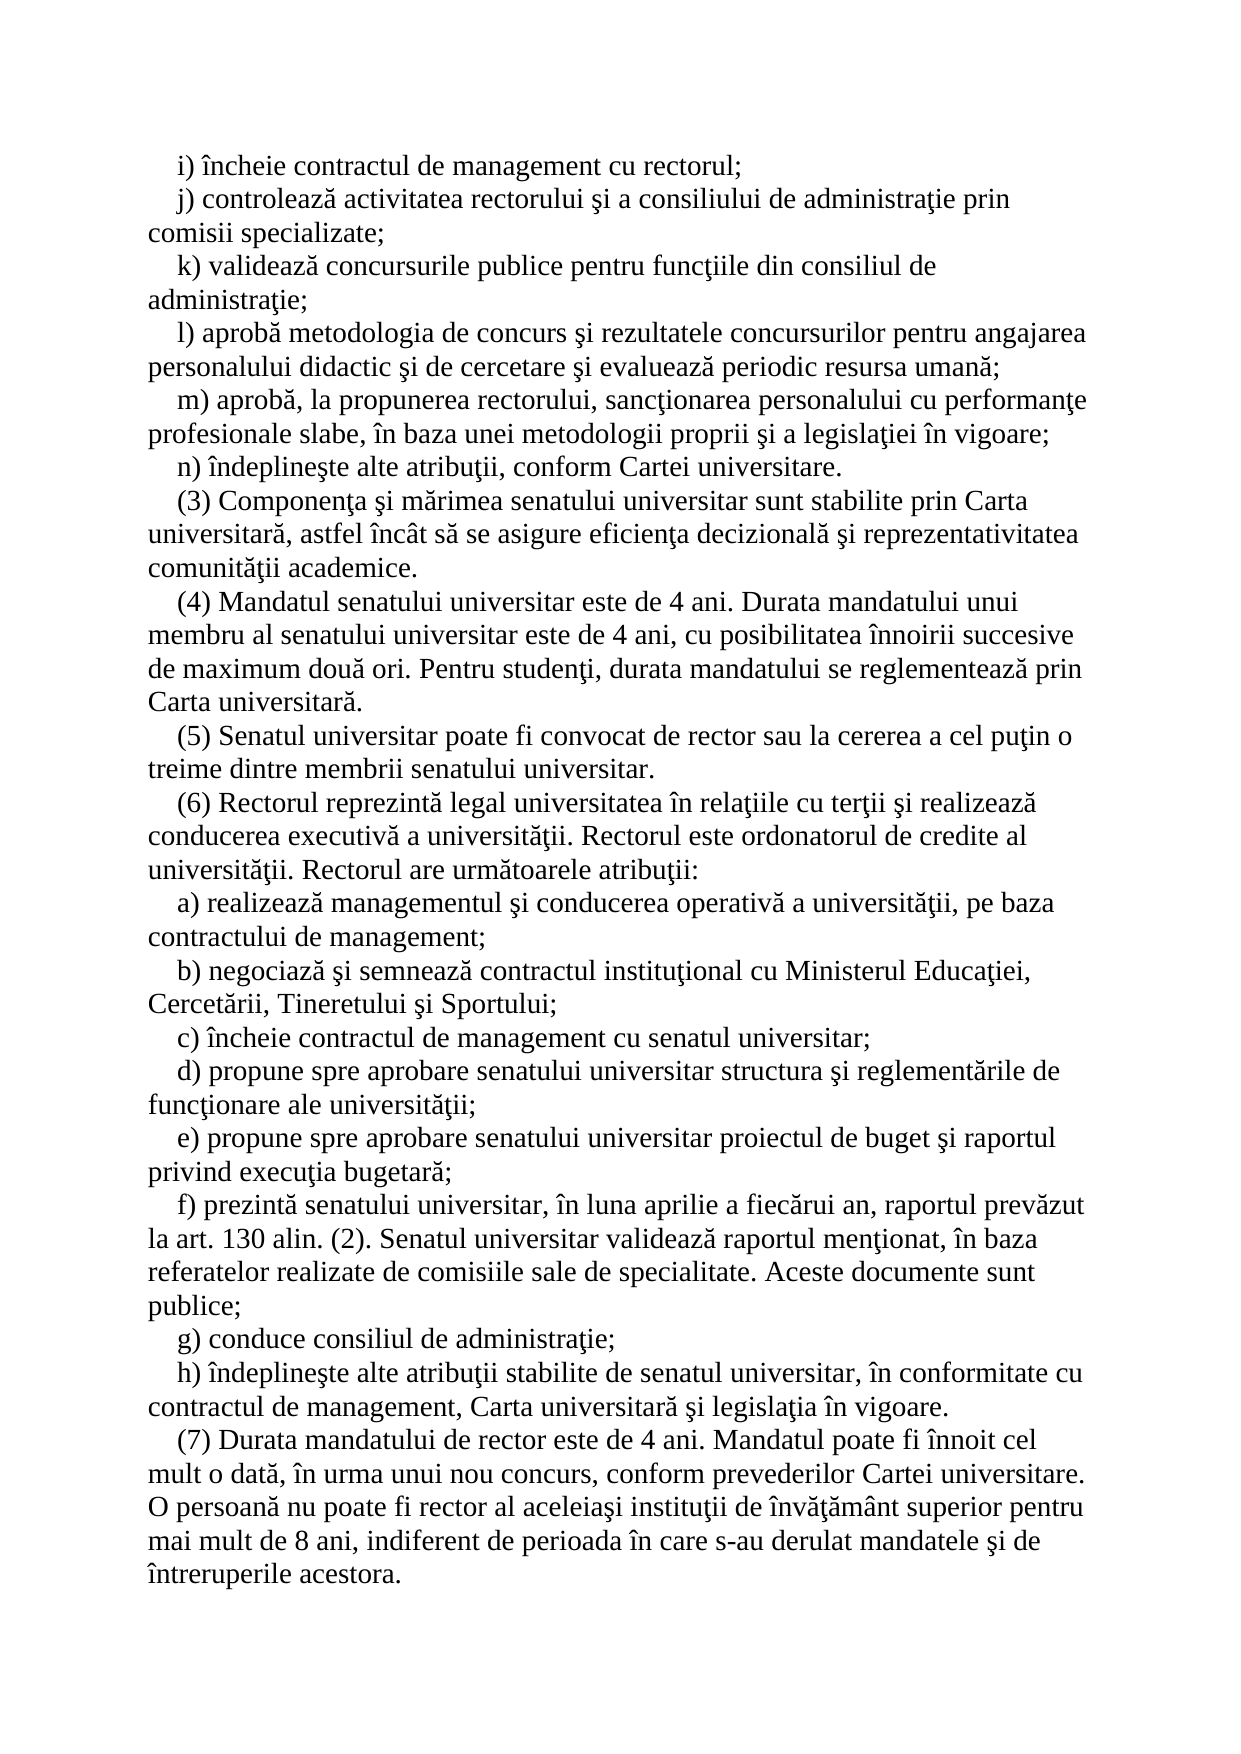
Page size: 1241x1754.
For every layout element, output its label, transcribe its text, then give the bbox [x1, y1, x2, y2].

text (5) Senatul universitar poate fi convocat de rector sau la cererea a cel puţin o treime dintre membrii senatului universitar. [148, 718, 1093, 785]
text i) încheie contractul de management cu rectorul; [148, 148, 1093, 181]
text (7) Durata mandatului de rector este de 4 ani. Mandatul poate fi înnoit cel mult o dată, în urma unui nou concurs, conform prevederilor Cartei universitare. O persoană nu poate fi rector al aceleiaşi instituţii de învăţământ superior pentru mai mult de 8 ani, indiferent de perioada în care s-au derulat mandatele şi de întreruperile acestora. [148, 1422, 1093, 1590]
text n) îndeplineşte alte atribuţii, conform Cartei universitare. [148, 449, 1093, 483]
text l) aprobă metodologia de concurs şi rezultatele concursurilor pentru angajarea personalului didactic şi de cercetare şi evaluează periodic resursa umană; [148, 315, 1093, 382]
text k) validează concursurile publice pentru funcţiile din consiliul de administraţie; [148, 248, 1093, 315]
text m) aprobă, la propunerea rectorului, sancţionarea personalului cu performanţe profesionale slabe, în baza unei metodologii proprii şi a legislaţiei în vigoare; [148, 382, 1093, 449]
text f) prezintă senatului universitar, în luna aprilie a fiecărui an, raportul prevăzut la art. 130 alin. (2). Senatul universitar validează raportul menţionat, în baza referatelor realizate de comisiile sale de specialitate. Aceste documente sunt publice; [148, 1187, 1093, 1322]
text a) realizează managementul şi conducerea operativă a universităţii, pe baza contractului de management; [148, 886, 1093, 953]
text (3) Componenţa şi mărimea senatului universitar sunt stabilite prin Carta universitară, astfel încât să se asigure eficienţa decizională şi reprezentativitatea comunităţii academice. [148, 483, 1093, 584]
text (4) Mandatul senatului universitar este de 4 ani. Durata mandatului unui membru al senatului universitar este de 4 ani, cu posibilitatea înnoirii succesive de maximum două ori. Pentru studenţi, durata mandatului se reglementează prin Carta universitară. [148, 584, 1093, 718]
text e) propune spre aprobare senatului universitar proiectul de buget şi raportul privind execuţia bugetară; [148, 1120, 1093, 1187]
text d) propune spre aprobare senatului universitar structura şi reglementările de funcţionare ale universităţii; [148, 1053, 1093, 1120]
text b) negociază şi semnează contractul instituţional cu Ministerul Educaţiei, Cercetării, Tineretului şi Sportului; [148, 953, 1093, 1020]
text j) controlează activitatea rectorului şi a consiliului de administraţie prin comisii specializate; [148, 181, 1093, 248]
text c) încheie contractul de management cu senatul universitar; [148, 1020, 1093, 1053]
text h) îndeplineşte alte atribuţii stabilite de senatul universitar, în conformitate cu contractul de management, Carta universitară şi legislaţia în vigoare. [148, 1355, 1093, 1422]
text g) conduce consiliul de administraţie; [148, 1322, 1093, 1355]
text (6) Rectorul reprezintă legal universitatea în relaţiile cu terţii şi realizează conducerea executivă a universităţii. Rectorul este ordonatorul de credite al universităţii. Rectorul are următoarele atribuţii: [148, 785, 1093, 886]
